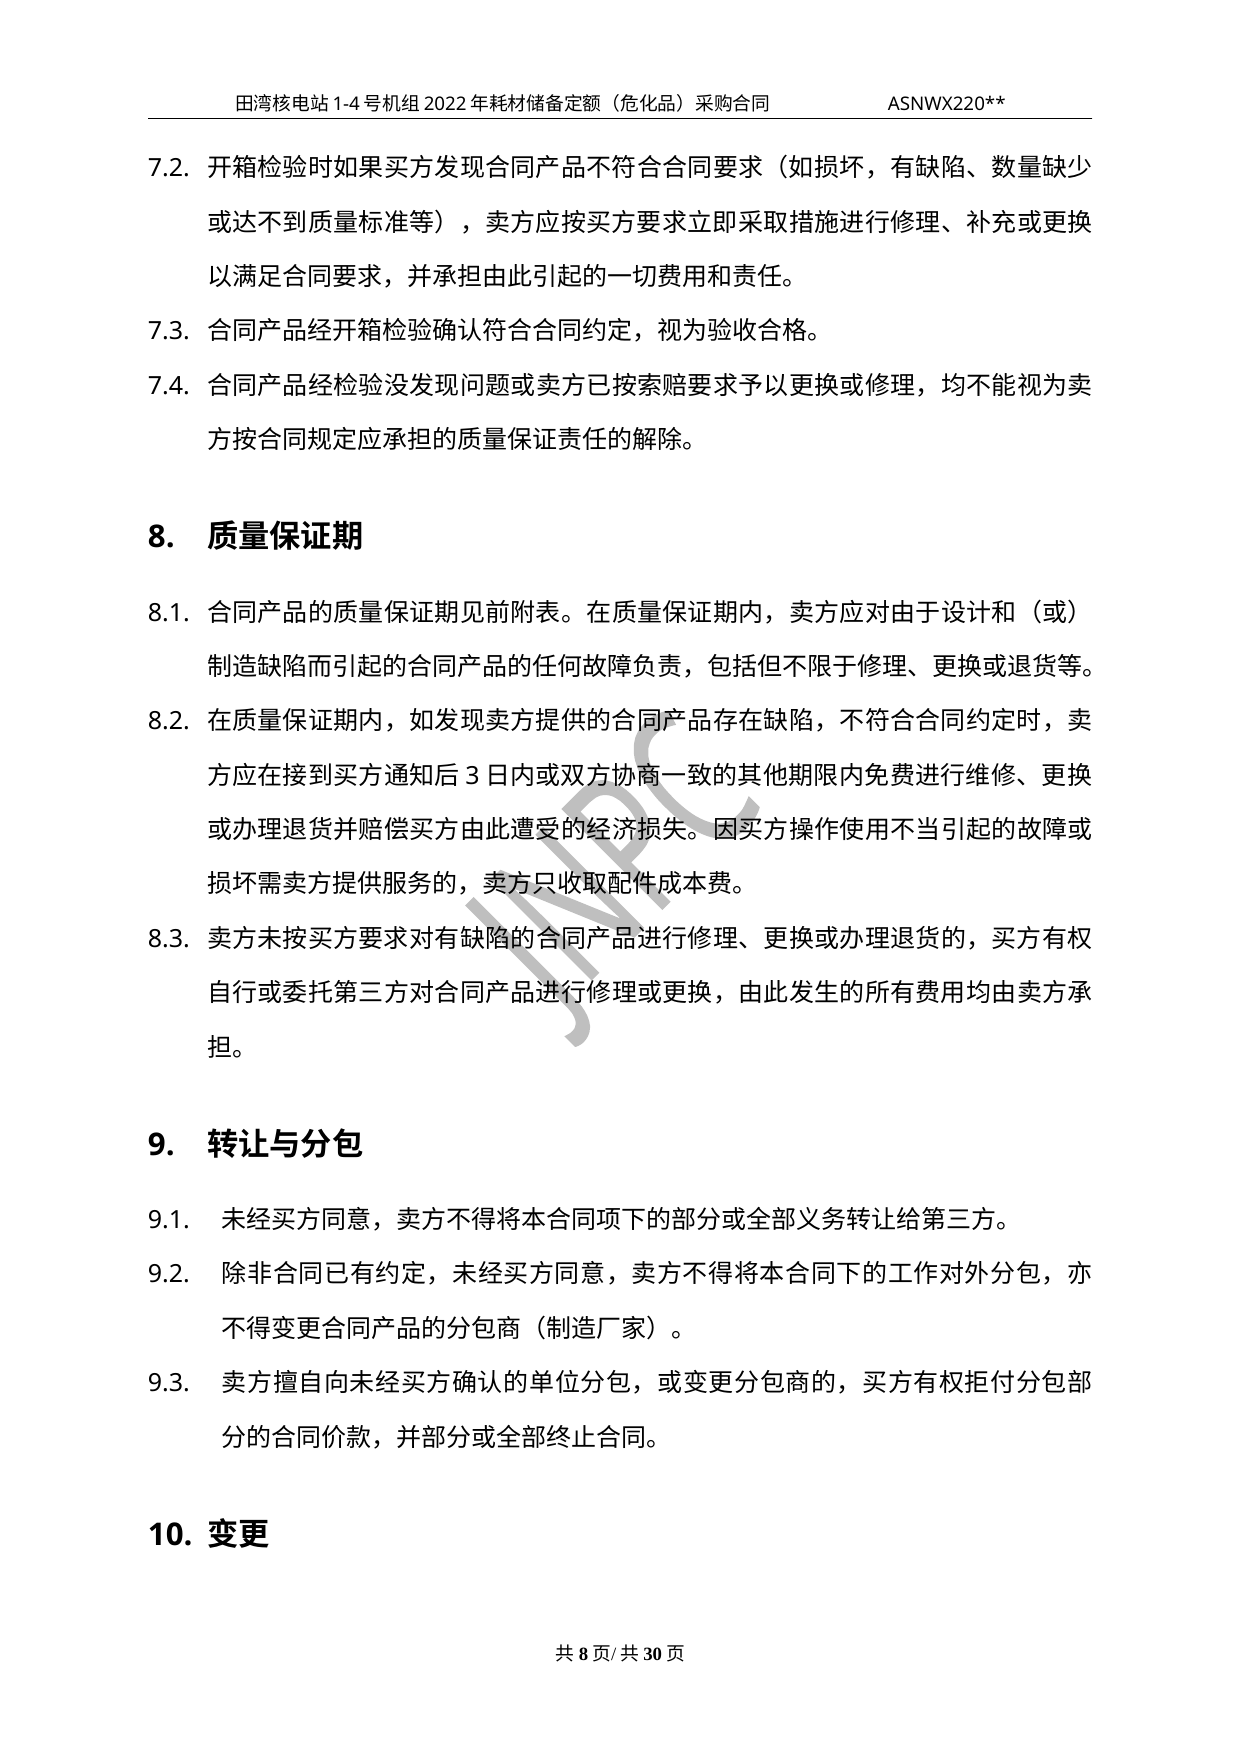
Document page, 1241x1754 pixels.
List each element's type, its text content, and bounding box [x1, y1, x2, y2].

list 在质量保证期内，如发现卖方提供的合同产品存在缺陷，不符合合同约定时，卖方应在接到买方通知后3日内或双方协商一致的其他期限内免费进行维修、更换或办理退货并赔偿买方由此遭受的经济损失。因买方操作使用不当引起的故障或损坏需卖方提供服务的，卖方只收取配件成本费。 [148, 701, 1092, 900]
list 卖方未按买方要求对有缺陷的合同产品进行修理、更换或办理退货的，买方有权自行或委托第三方对合同产品进行修理或更换，由此发生的所有费用均由卖方承担。 [148, 918, 1092, 1063]
text 转让与分包 [148, 1119, 1092, 1164]
list 合同产品的质量保证期见前附表。在质量保证期内，卖方应对由于设计和（或）制造缺陷而引起的合同产品的任何故障负责，包括但不限于修理、更换或退货等。 [148, 592, 1092, 683]
text 质量保证期 [148, 511, 1092, 557]
list 除非合同已有约定，未经买方同意，卖方不得将本合同下的工作对外分包，亦不得变更合同产品的分包商（制造厂家）。 [148, 1254, 1092, 1344]
list 合同产品经开箱检验确认符合合同约定，视为验收合格。 [148, 311, 1092, 347]
list 开箱检验时如果买方发现合同产品不符合合同要求（如损坏，有缺陷、数量缺少或达不到质量标准等），卖方应按买方要求立即采取措施进行修理、补充或更换以满足合同要求，并承担由此引起的一切费用和责任。 [148, 148, 1092, 293]
text 变更 [148, 1509, 1092, 1554]
list 合同产品经检验没发现问题或卖方已按索赔要求予以更换或修理，均不能视为卖方按合同规定应承担的质量保证责任的解除。 [148, 365, 1092, 456]
list 未经买方同意，卖方不得将本合同项下的部分或全部义务转让给第三方。 [148, 1199, 1092, 1236]
list 卖方擅自向未经买方确认的单位分包，或变更分包商的，买方有权拒付分包部分的合同价款，并部分或全部终止合同。 [148, 1363, 1092, 1453]
